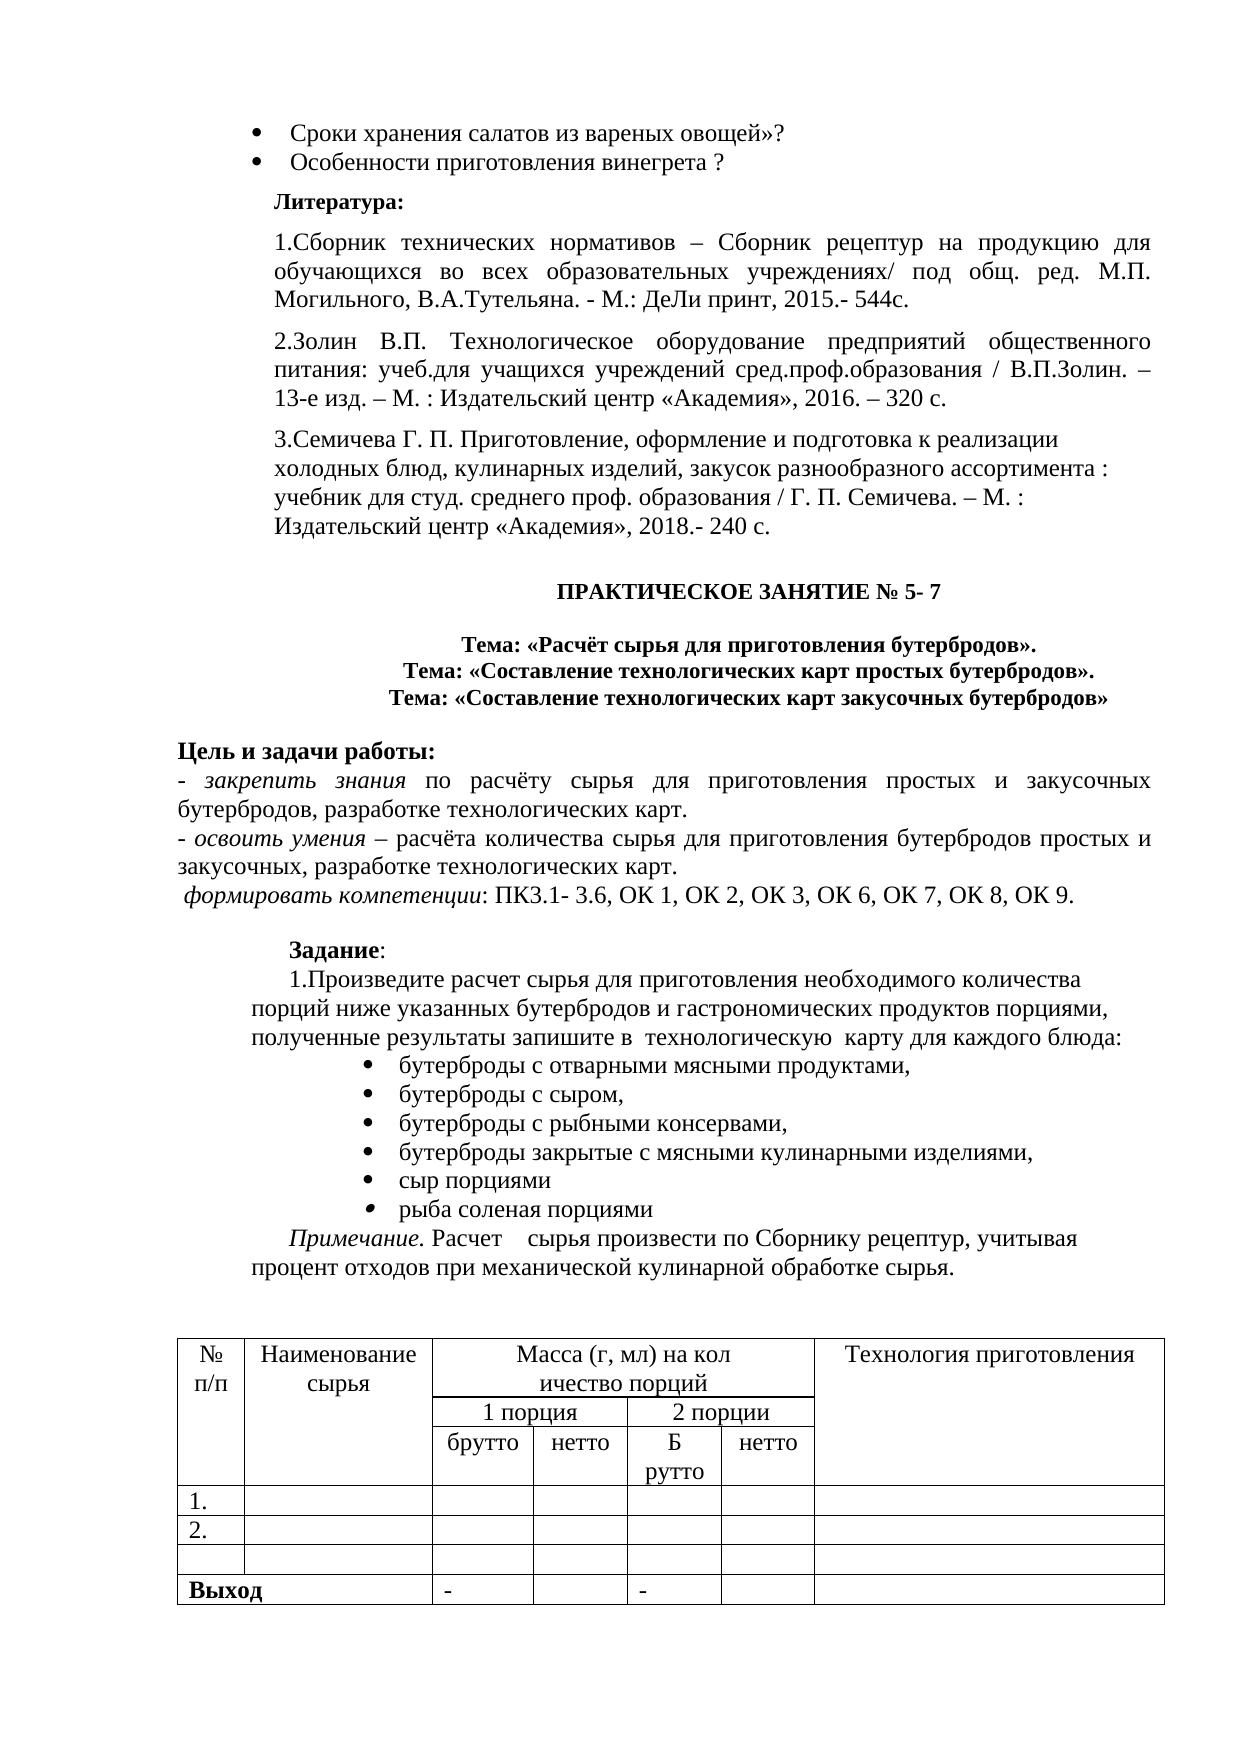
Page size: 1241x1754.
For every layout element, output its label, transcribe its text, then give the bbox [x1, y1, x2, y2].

table_cell [628, 1516, 721, 1544]
text формировать компетенции: ПК3.1- 3.6, ОК 1, ОК 2, ОК 3, ОК 6, ОК 7, ОК 8, ОК 9. [177, 880, 1152, 909]
table_cell [815, 1545, 1164, 1574]
table_cell [433, 1545, 533, 1574]
table_cell [534, 1516, 627, 1544]
table_cell 1 порция [433, 1398, 627, 1426]
table_cell [628, 1486, 721, 1514]
table_cell [722, 1575, 814, 1604]
table_cell [433, 1486, 533, 1514]
table_cell 2. [178, 1516, 244, 1544]
table_header Масса (г, мл) на кол ичество порций [433, 1339, 814, 1396]
list сыр порциями [326, 1165, 1152, 1194]
table_cell [245, 1545, 432, 1574]
table_cell Б рутто [628, 1427, 721, 1485]
table_cell [534, 1575, 627, 1604]
text Цель и задачи работы: [177, 736, 1152, 765]
text Тема: «Составление технологических карт закусочных бутербродов» [177, 684, 1152, 710]
text 1.Произведите расчет сырья для приготовления необходимого количества порций ниже указанных бутербродов и гастрономических продуктов порциями, полученные результаты запишите в технологическую карту для каждого блюда: [251, 964, 1152, 1050]
table_cell [722, 1516, 814, 1544]
text Задание: [251, 935, 1152, 964]
table_cell 2 порции [628, 1398, 814, 1426]
table_cell [433, 1516, 533, 1544]
text ПРАКТИЧЕСКОЕ ЗАНЯТИЕ № 5- 7 [177, 578, 1152, 605]
table_cell [534, 1545, 627, 1574]
table_cell [628, 1545, 721, 1574]
table_cell нетто [722, 1427, 814, 1485]
table_cell [722, 1486, 814, 1514]
table_cell - [628, 1575, 721, 1604]
table_cell [815, 1575, 1164, 1604]
list Особенности приготовления винегрета ? [252, 147, 1152, 176]
table_cell [722, 1545, 814, 1574]
table_header № п/п [178, 1339, 244, 1485]
table_cell [178, 1545, 244, 1574]
text Тема: «Расчёт сырья для приготовления бутербродов». [177, 631, 1152, 657]
table_header Технология приготовления [815, 1339, 1164, 1485]
table_cell [815, 1516, 1164, 1544]
list бутерброды с отварными мясными продуктами, [326, 1050, 1152, 1079]
table_cell 1. [178, 1486, 244, 1514]
list бутерброды закрытые с мясными кулинарными изделиями, [326, 1137, 1152, 1165]
table_header Наименование сырья [245, 1339, 432, 1485]
table_cell [245, 1486, 432, 1514]
list 1.Сборник технических нормативов – Сборник рецептур на продукцию для обучающихся во всех образовательных учреждениях/ под общ. ред. М.П. Могильного, В.А.Тутельяна. - М.: ДеЛи принт, 2015.- 544с. [274, 227, 1152, 313]
table_cell [815, 1486, 1164, 1514]
table_cell [245, 1516, 432, 1544]
list бутерброды с рыбными консервами, [326, 1108, 1152, 1137]
list бутерброды с сыром, [326, 1079, 1152, 1108]
list Литература: [274, 188, 1152, 214]
text - закрепить знания по расчёту сырья для приготовления простых и закусочных бутербродов, разработке технологических карт. [177, 765, 1152, 823]
list 3.Семичева Г. П. Приготовление, оформление и подготовка к реализации холодных блюд, кулинарных изделий, закусок разнообразного ассортимента : учебник для студ. среднего проф. образования / Г. П. Семичева. – М. : Издательский центр «Академия», 2018.- 240 с. [274, 424, 1152, 539]
table_cell [534, 1486, 627, 1514]
text Примечание. Расчет сырья произвести по Сборнику рецептур, учитывая процент отходов при механической кулинарной обработке сырья. [251, 1223, 1152, 1280]
table_cell нетто [534, 1427, 627, 1485]
list Сроки хранения салатов из вареных овощей»? [252, 118, 1152, 147]
table_cell Выход [178, 1575, 432, 1604]
text - освоить умения – расчёта количества сырья для приготовления бутербродов простых и закусочных, разработке технологических карт. [177, 823, 1152, 880]
table_cell - [433, 1575, 533, 1604]
text Тема: «Составление технологических карт простых бутербродов». [177, 657, 1152, 684]
list 2.Золин В.П. Технологическое оборудование предприятий общественного питания: учеб.для учащихся учреждений сред.проф.образования / В.П.Золин. – 13-е изд. – М. : Издательский центр «Академия», 2016. – 320 с. [274, 326, 1152, 412]
table_cell брутто [433, 1427, 533, 1485]
list рыба соленая порциями [326, 1194, 1152, 1223]
